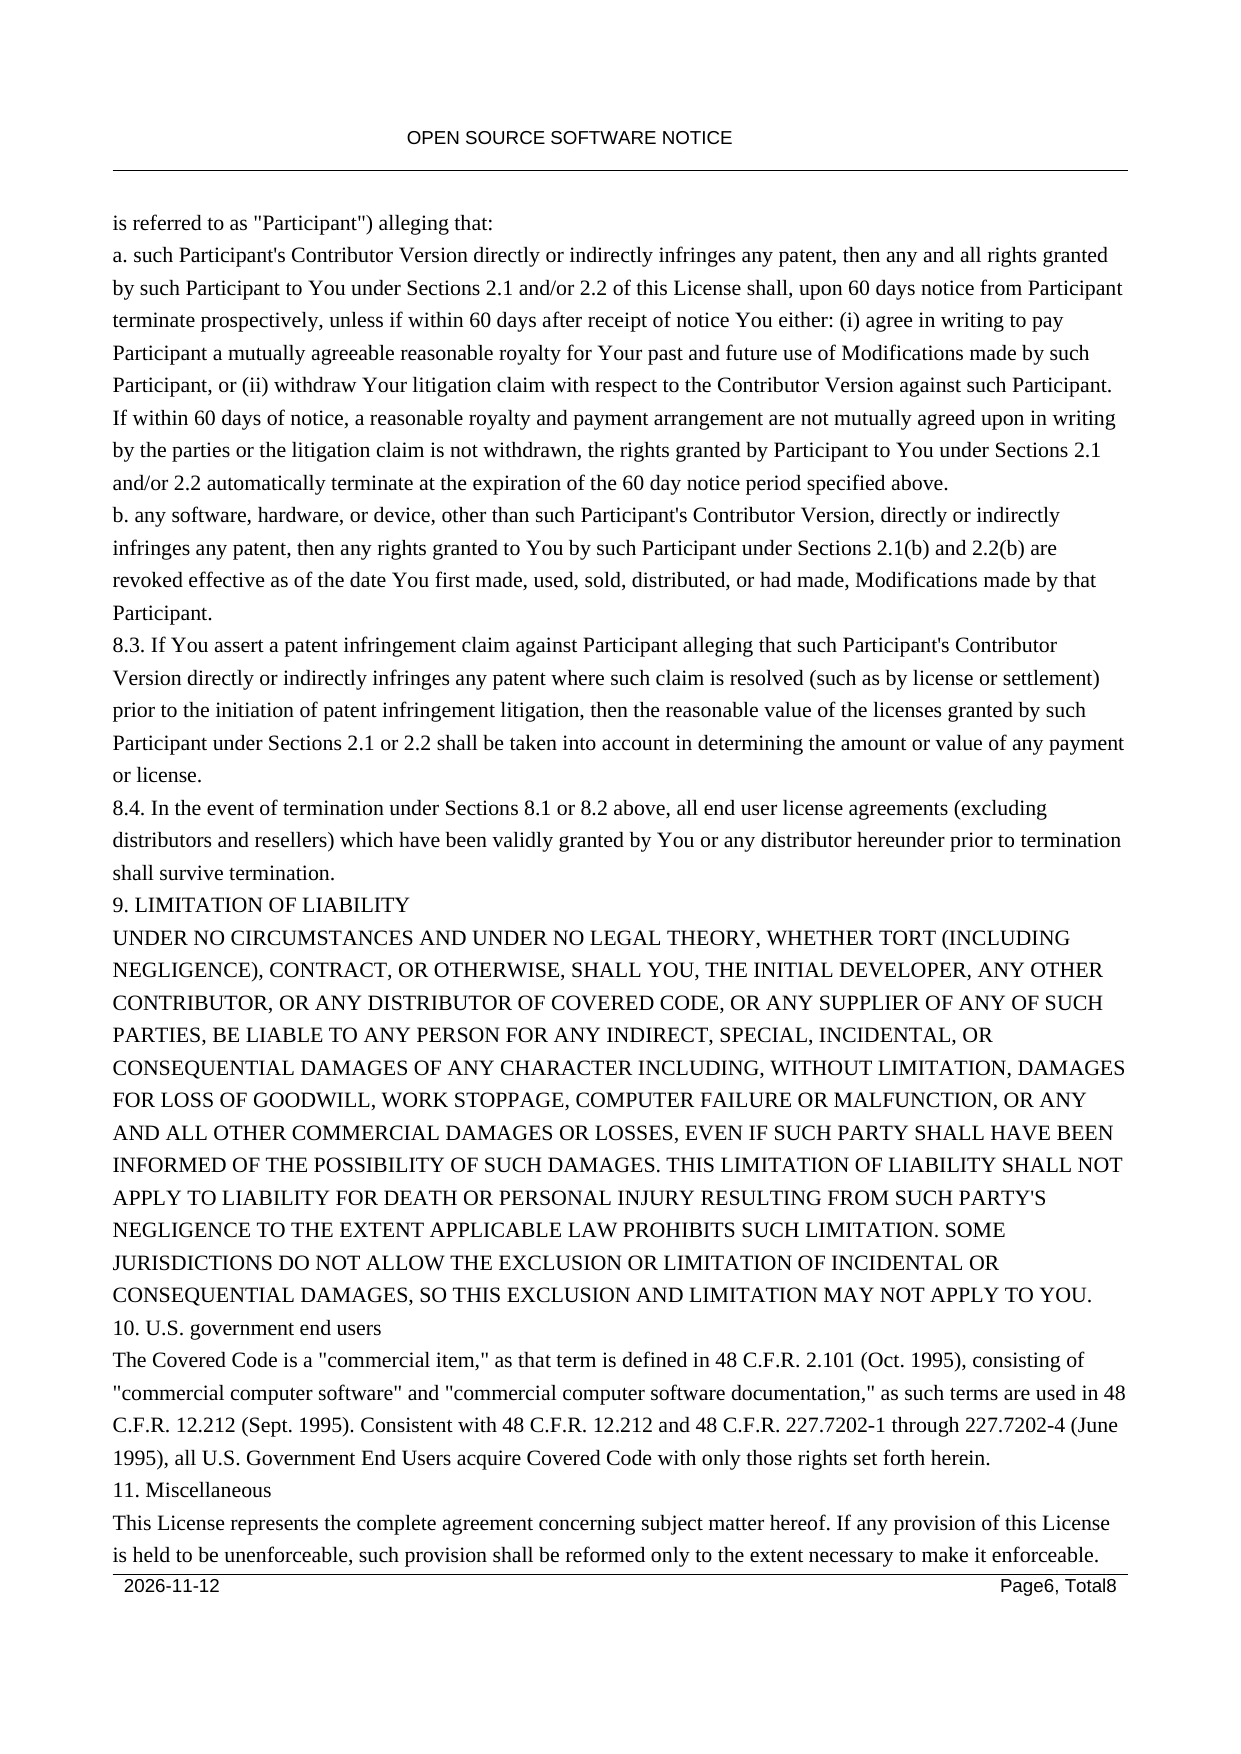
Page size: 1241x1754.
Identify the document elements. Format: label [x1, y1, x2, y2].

text [112, 206, 1128, 1571]
